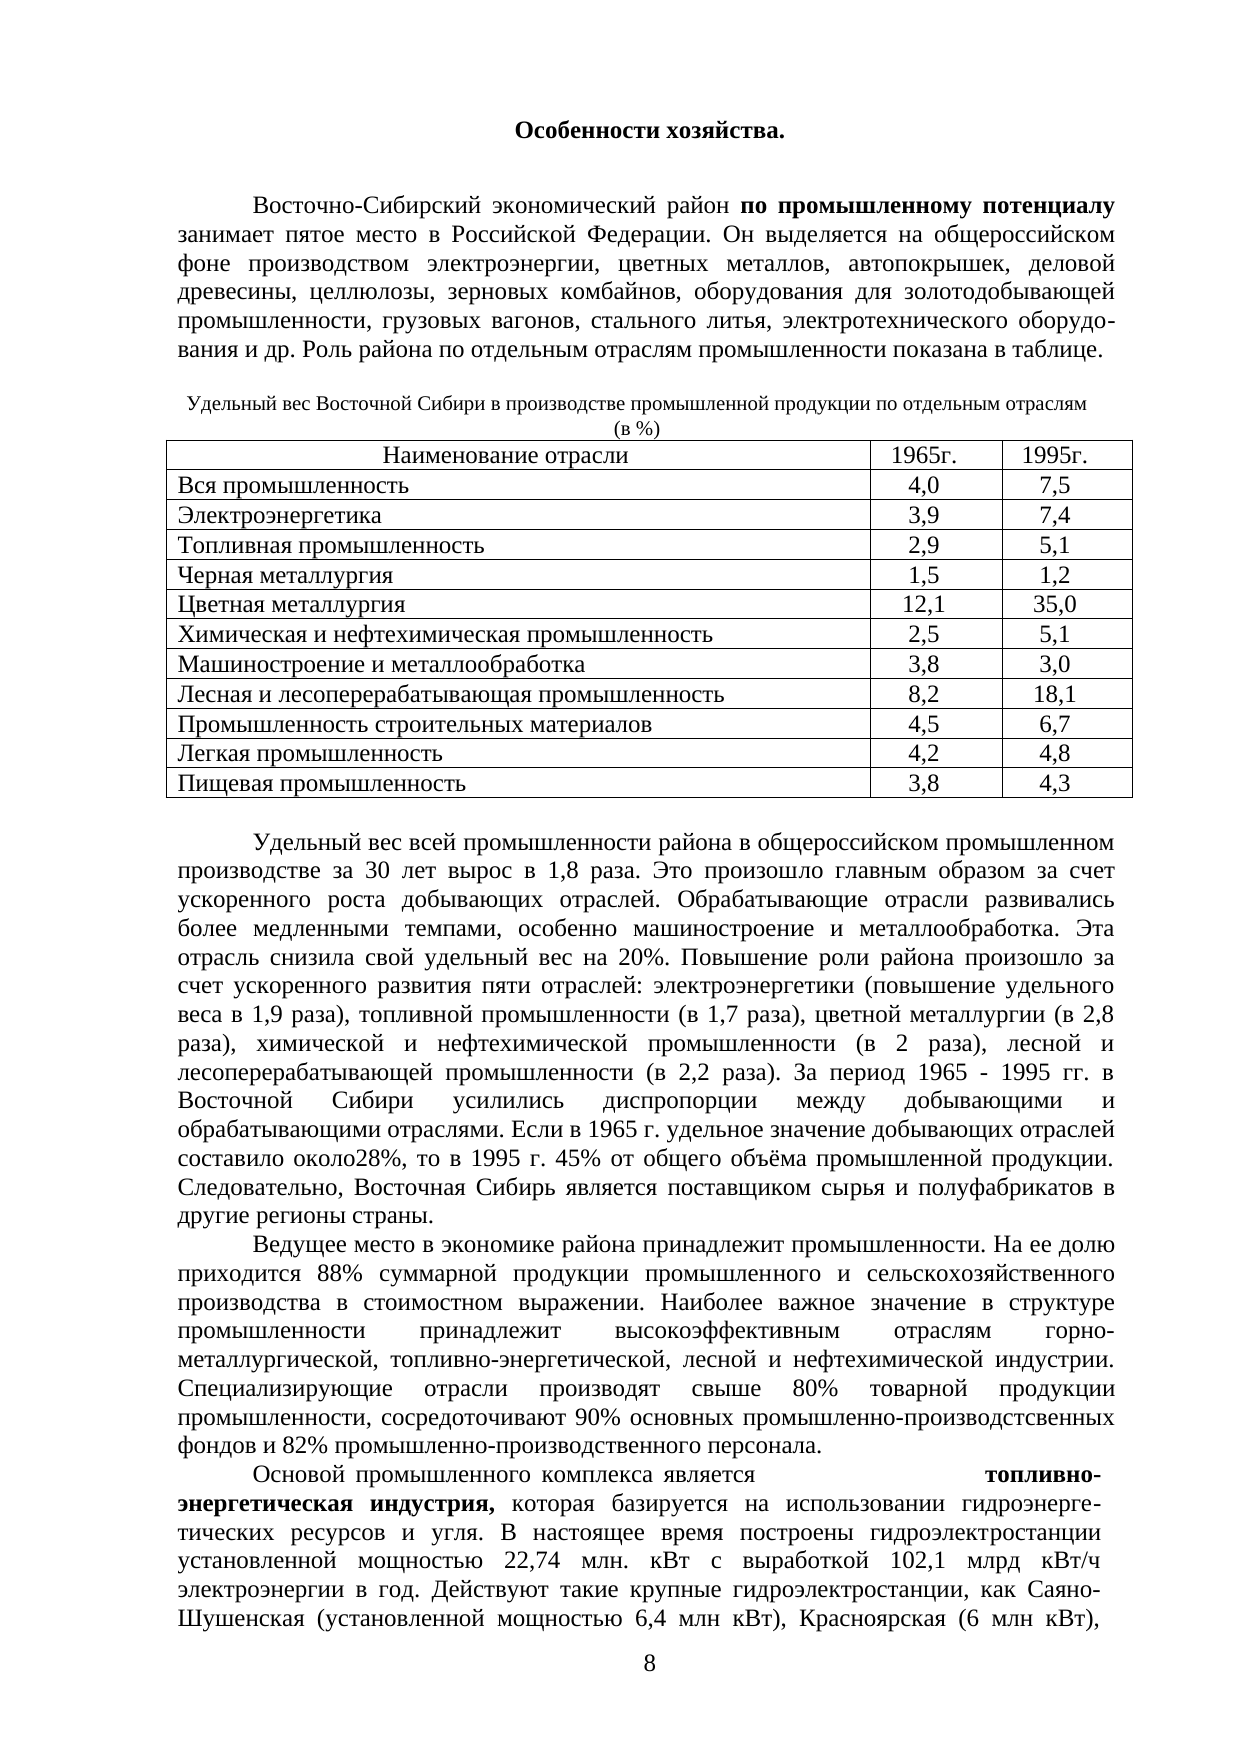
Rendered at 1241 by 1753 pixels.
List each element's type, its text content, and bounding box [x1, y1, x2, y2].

table_cell Промышленность строительных материалов [167, 709, 870, 737]
table_cell 2,5 [871, 619, 1002, 648]
table_cell 3,9 [871, 500, 1002, 529]
table_cell 1,5 [871, 560, 1002, 588]
table_cell 3,8 [871, 768, 1002, 797]
text Особенности хозяйства. [177, 118, 1122, 144]
table_cell 4,8 [1003, 739, 1132, 767]
table_cell Черная металлургия [167, 560, 870, 588]
table_cell 4,2 [871, 739, 1002, 767]
table_cell 4,0 [871, 470, 1002, 499]
table_cell 5,1 [1003, 530, 1132, 559]
table_cell Пищевая промышленность [167, 768, 870, 797]
table_cell 2,9 [871, 530, 1002, 559]
table_cell 7,4 [1003, 500, 1132, 529]
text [177, 1459, 1101, 1632]
table_cell Машиностроение и металлообработка [167, 649, 870, 678]
table_cell Электроэнергетика [167, 500, 870, 529]
table_cell 35,0 [1003, 590, 1132, 618]
table_cell Легкая промышленность [167, 739, 870, 767]
table_cell Цветная металлургия [167, 590, 870, 618]
table_cell 12,1 [871, 590, 1002, 618]
table_cell Топливная промышленность [167, 530, 870, 559]
table_cell Лесная и лесоперерабатывающая промышленность [167, 679, 870, 708]
table_cell 6,7 [1003, 709, 1132, 737]
table_cell 3,0 [1003, 649, 1132, 678]
table_cell 7,5 [1003, 470, 1132, 499]
table_cell Химическая и нефтехимическая промышленность [167, 619, 870, 648]
table_header Наименование отрасли [167, 441, 870, 469]
text Удельный вес всей промышленности района в общероссийском промышленном производстве за 30 лет вырос в 1,8 раза. Это произошло главным образом за счет ускоренного роста добывающих отраслей. Обрабатывающие отрасли развивались более медленными темпами, особенно машиностроение и металлообработка. Эта отрасль снизила свой удельный вес на 20%. Повышение роли района произошло за счет ускоренного развития пяти отраслей: электроэнергетики (повышение удельного веса в 1,9 раза), топливной промышленности (в 1,7 раза), цветной металлургии (в 2,8 раза), химической и нефтехимической промышленности (в 2 раза), лесной и лесоперерабатывающей промышленности (в 2,2 раза). За период 1965 - 1995 гг. в Восточной Сибири усилились диспропорции между добывающими и обрабатывающими отраслями. Если в 1965 г. удельное значение добывающих отраслей составило около28%, то в 1995 г. 45% от общего объёма промышленной продукции. Следовательно, Восточная Сибирь является поставщиком сырья и полуфабрикатов в другие регионы страны. [177, 827, 1115, 1229]
text Восточно-Сибирский экономический район по промышленному потенциалу занимает пятое место в Российской Федерации. Он выделяется на общероссийском фоне производством электроэнергии, цветных металлов, автопокрышек, деловой древесины, целлюлозы, зерновых комбайнов, оборудования для золотодобывающей промышленности, грузовых вагонов, стального литья, электротехнического оборудования и др. Роль района по отдельным отраслям промышленности показана в таблице. [177, 190, 1115, 363]
table_header 1965г. [871, 441, 1002, 469]
table_cell 3,8 [871, 649, 1002, 678]
text Удельный вес Восточной Сибири в производстве промышленной продукции по отдельным отраслям (в %) [177, 391, 1097, 439]
table_cell 8,2 [871, 679, 1002, 708]
text Ведущее место в экономике района принадлежит промышленности. На ее долю приходится 88% суммарной продукции промышленного и сельскохозяйственного производства в стоимостном выражении. Наиболее важное значение в структуре промышленности принадлежит высокоэффективным отраслям горно-металлургической, топливно-энергетической, лесной и нефтехимической индустрии. Специализирующие отрасли производят свыше 80% товарной продукции промышленности, сосредоточивают 90% основных промышленно-производстсвенных фондов и 82% промышленно-производственного персонала. [177, 1229, 1115, 1459]
table_cell 4,5 [871, 709, 1002, 737]
table_cell 4,3 [1003, 768, 1132, 797]
table_cell 18,1 [1003, 679, 1132, 708]
table_cell Вся промышленность [167, 470, 870, 499]
table_cell 5,1 [1003, 619, 1132, 648]
table_cell 1,2 [1003, 560, 1132, 588]
table_header 1995г. [1003, 441, 1132, 469]
